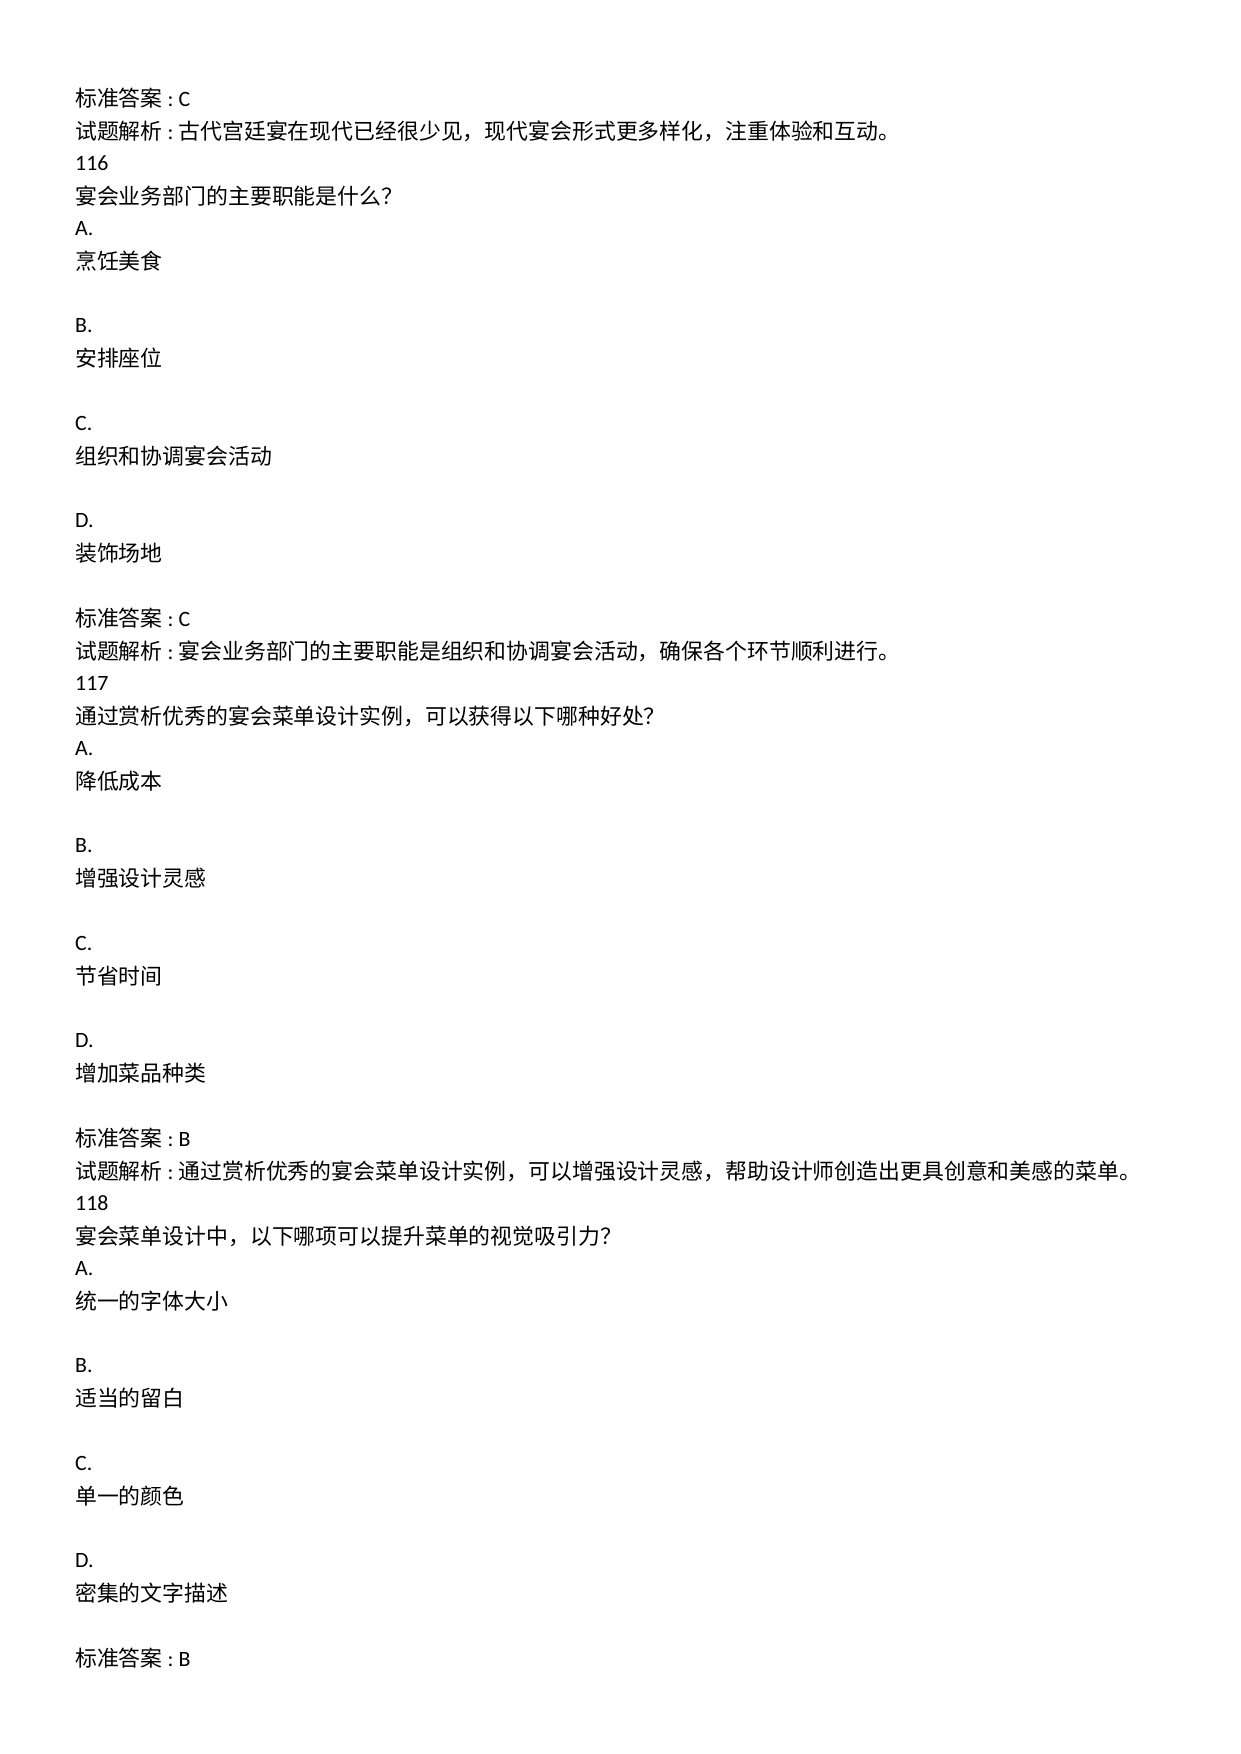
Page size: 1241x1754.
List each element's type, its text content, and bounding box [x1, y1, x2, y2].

text 统一的字体大小 [75, 1283, 1165, 1316]
text 宴会菜单设计中，以下哪项可以提升菜单的视觉吸引力？ [75, 1218, 1165, 1251]
text B. [75, 828, 1165, 861]
text D. [75, 1543, 1165, 1576]
text 降低成本 [75, 763, 1165, 796]
text 标准答案 : B [75, 1641, 1165, 1673]
text 宴会业务部门的主要职能是什么？ [75, 178, 1165, 211]
text 装饰场地 [75, 536, 1165, 568]
text 通过赏析优秀的宴会菜单设计实例，可以获得以下哪种好处？ [75, 698, 1165, 731]
text B. [75, 308, 1165, 341]
text 密集的文字描述 [75, 1576, 1165, 1608]
text 适当的留白 [75, 1381, 1165, 1413]
text 增加菜品种类 [75, 1056, 1165, 1088]
text 标准答案 : C [75, 81, 1165, 113]
text 标准答案 : C [75, 601, 1165, 633]
text D. [75, 503, 1165, 536]
text 试题解析 : 宴会业务部门的主要职能是组织和协调宴会活动，确保各个环节顺利进行。 [75, 633, 1165, 666]
text C. [75, 1446, 1165, 1478]
text D. [75, 1023, 1165, 1056]
text 单一的颜色 [75, 1478, 1165, 1511]
text 118 [75, 1186, 1165, 1218]
text C. [75, 406, 1165, 438]
text A. [75, 211, 1165, 243]
text A. [75, 1251, 1165, 1283]
text 安排座位 [75, 341, 1165, 373]
text 组织和协调宴会活动 [75, 438, 1165, 471]
text C. [75, 926, 1165, 958]
text 标准答案 : B [75, 1121, 1165, 1153]
text 增强设计灵感 [75, 861, 1165, 893]
text 烹饪美食 [75, 243, 1165, 276]
text 116 [75, 146, 1165, 178]
text A. [75, 731, 1165, 763]
text 试题解析 : 古代宫廷宴在现代已经很少见，现代宴会形式更多样化，注重体验和互动。 [75, 113, 1165, 146]
text B. [75, 1348, 1165, 1381]
text 节省时间 [75, 958, 1165, 991]
text 试题解析 : 通过赏析优秀的宴会菜单设计实例，可以增强设计灵感，帮助设计师创造出更具创意和美感的菜单。 [75, 1153, 1165, 1186]
text 117 [75, 666, 1165, 698]
